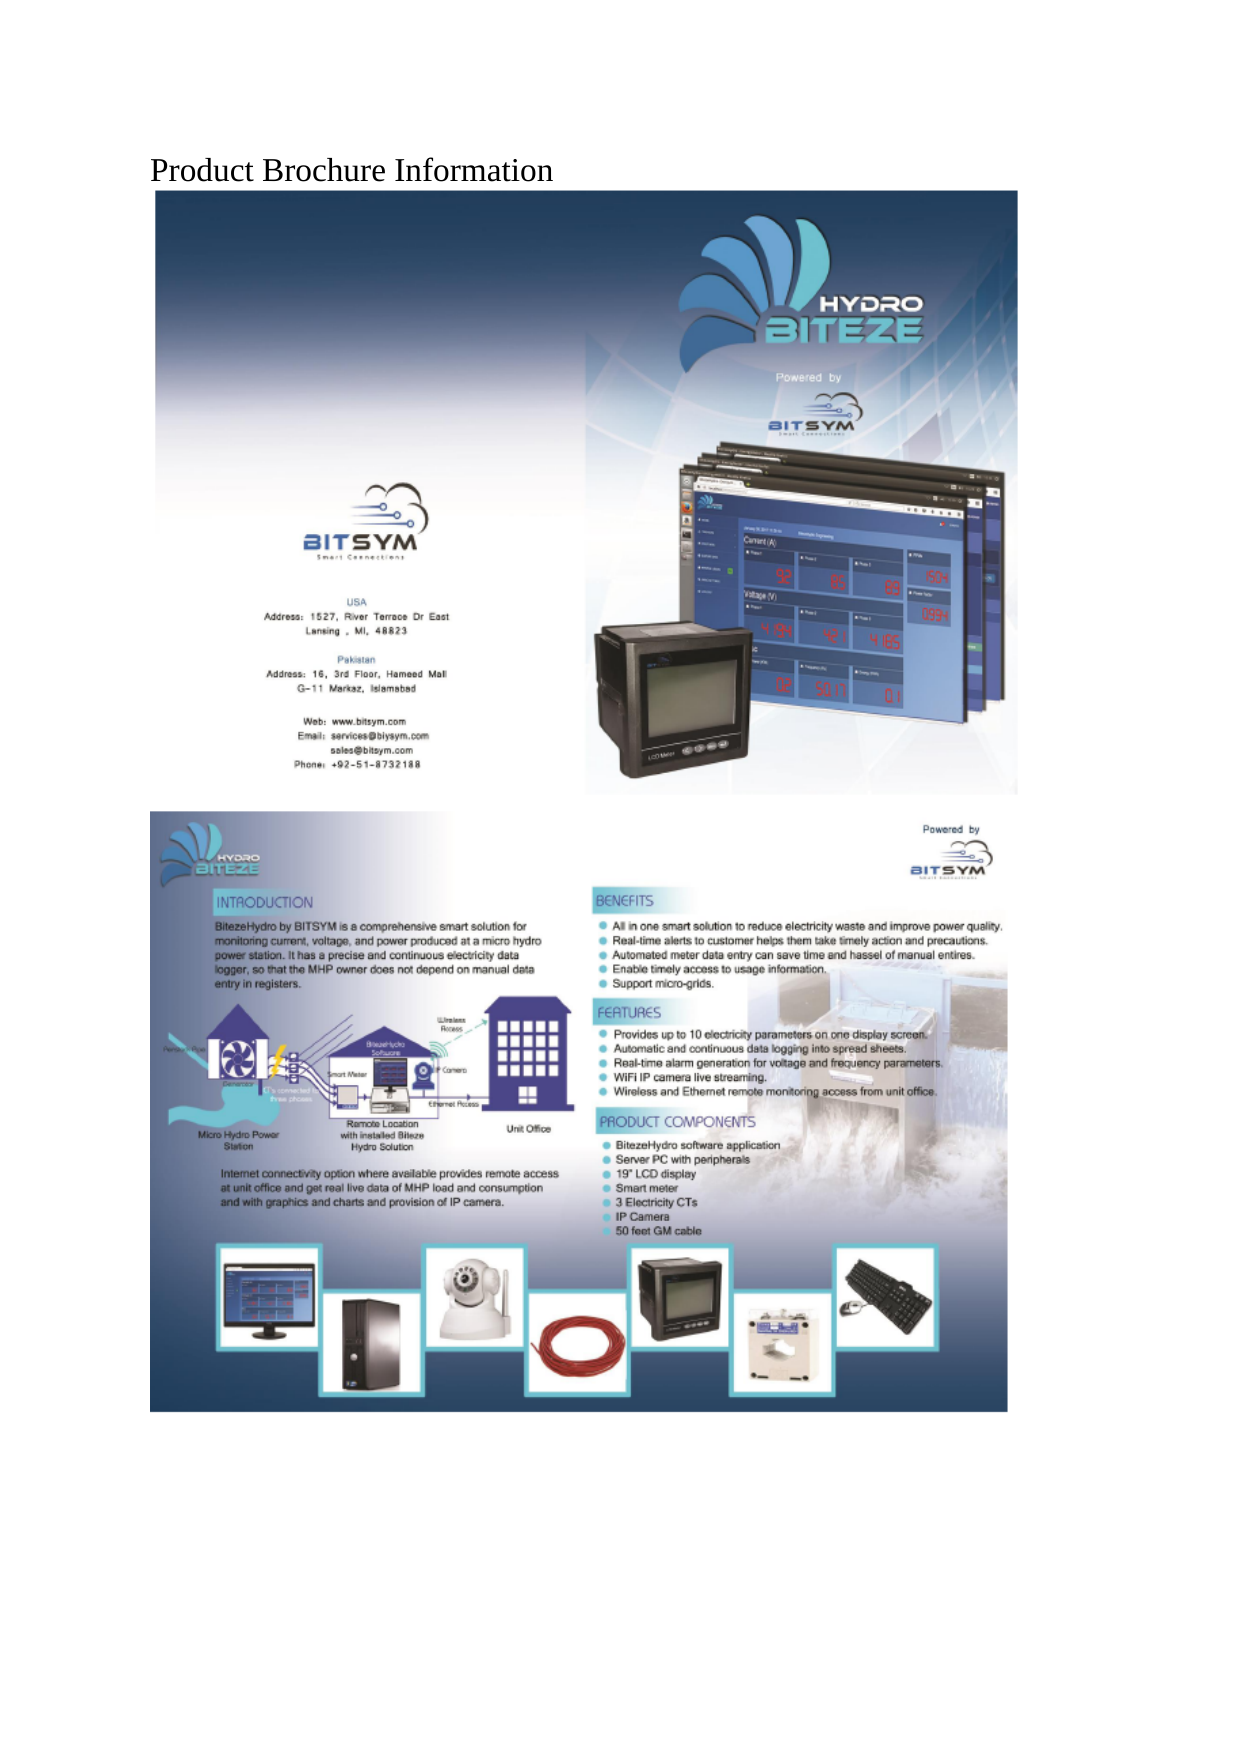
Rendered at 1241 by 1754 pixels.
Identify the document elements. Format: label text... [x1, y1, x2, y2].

text Product Brochure Information [150, 150, 1090, 188]
picture [150, 188, 1026, 1423]
